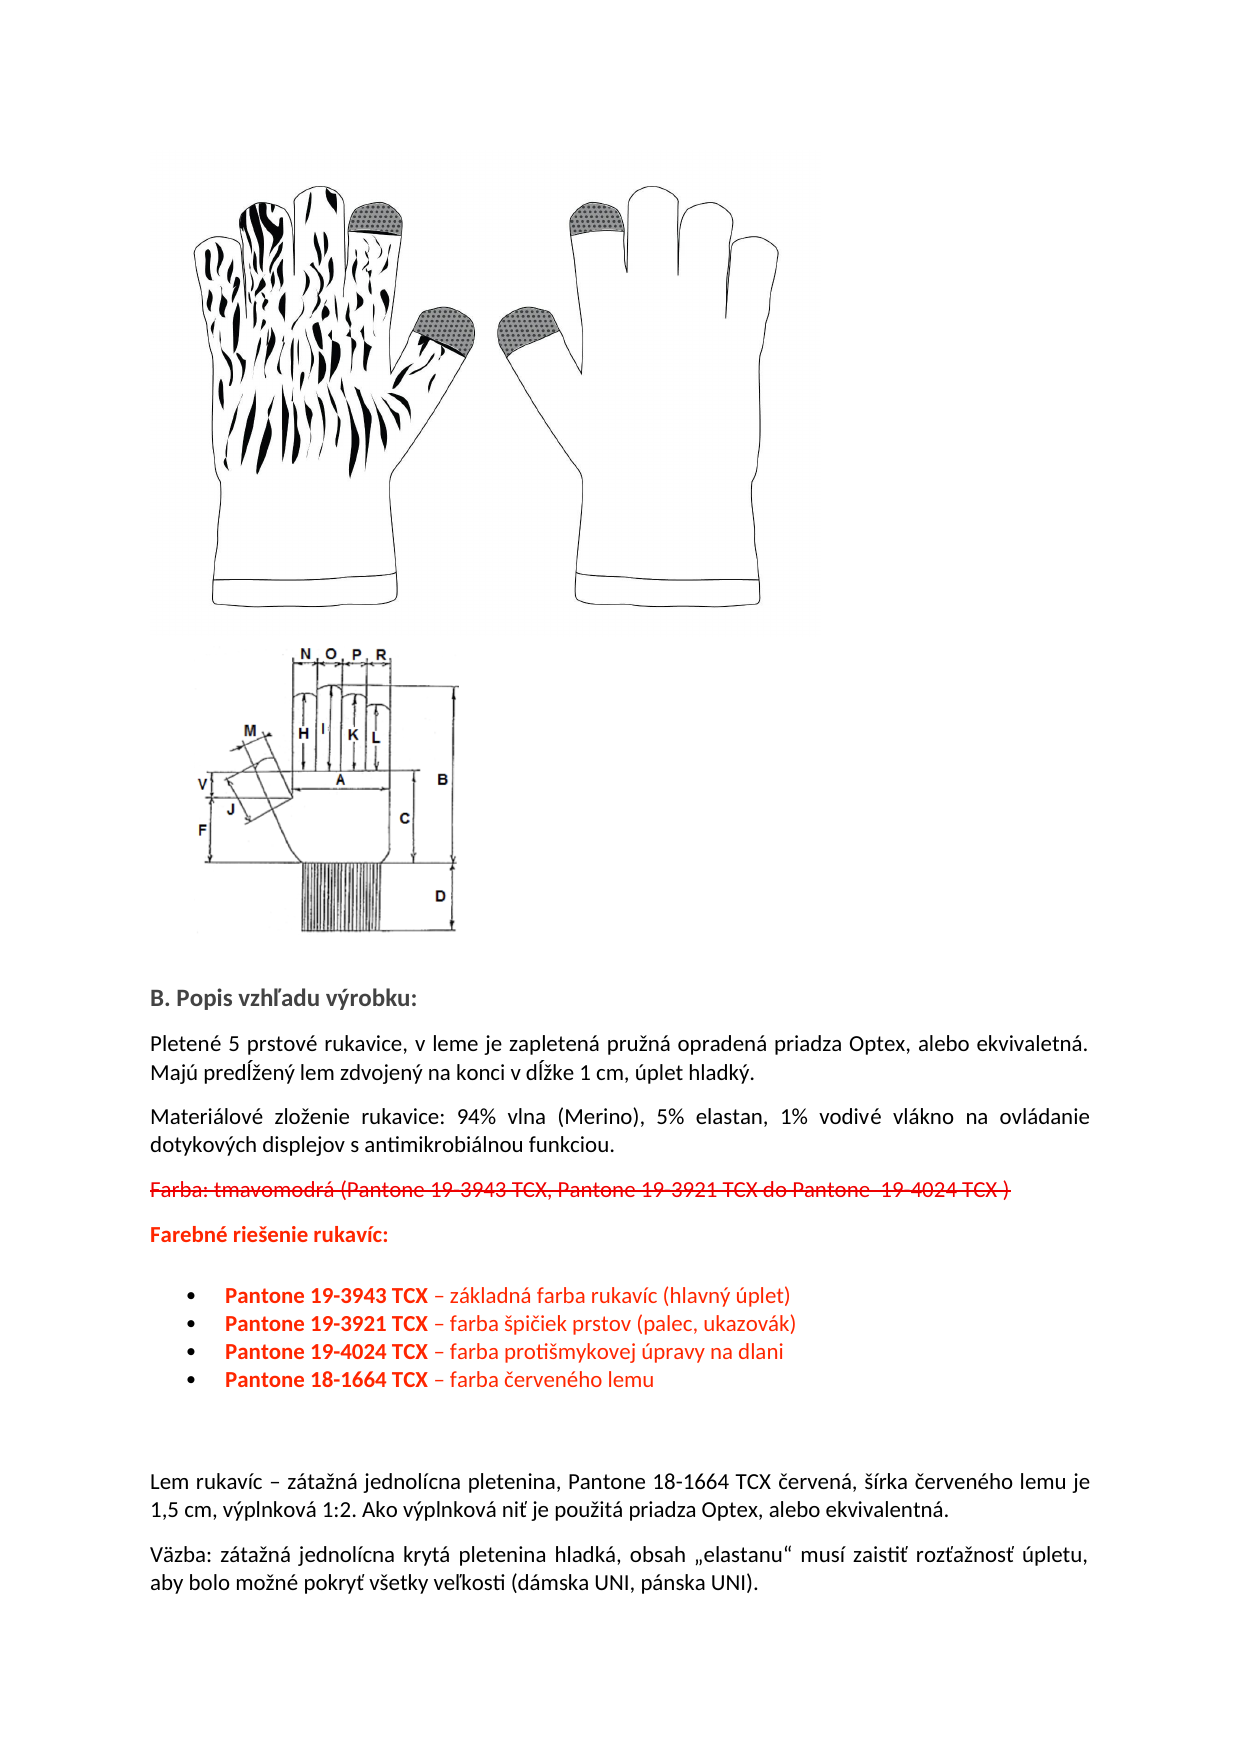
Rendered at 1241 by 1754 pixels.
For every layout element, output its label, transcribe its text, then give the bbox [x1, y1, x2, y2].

text Farba: tmavomodrá (Pantone 19-3943 TCX, Pantone 19-3921 TCX do Pantone 19-4024 TCX ) [150, 1175, 1090, 1203]
list Pantone 19-3921 TCX – farba špičiek prstov (palec, ukazovák) [187, 1309, 1090, 1337]
text Väzba: zátažná jednolícna krytá pletenina hladká, obsah „elastanu“ musí zaistiť rozťažnosť úpletu, aby bolo možné pokryť všetky veľkosti (dámska UNI, pánska UNI). [150, 1540, 1090, 1596]
list Pantone 18-1664 TCX – farba červeného lemu [187, 1365, 1090, 1393]
text Materiálové zloženie rukavice: 94% vlna (Merino), 5% elastan, 1% vodivé vlákno na ovládanie dotykových displejov s antimikrobiálnou funkciou. [150, 1102, 1090, 1158]
list Pantone 19-4024 TCX – farba protišmykovej úpravy na dlani [187, 1337, 1090, 1365]
picture [150, 150, 822, 966]
subtitle B. Popis vzhľadu výrobku: [150, 982, 1090, 1013]
text Farebné riešenie rukavíc: [150, 1220, 1090, 1248]
text Pletené 5 prstové rukavice, v leme je zapletená pružná opradená priadza Optex, alebo ekvivaletná. Majú predĺžený lem zdvojený na konci v dĺžke 1 cm, úplet hladký. [150, 1029, 1090, 1086]
text Lem rukavíc – zátažná jednolícna pletenina, Pantone 18-1664 TCX červená, šírka červeného lemu je 1,5 cm, výplnková 1:2. Ako výplnková niť je použitá priadza Optex, alebo ekvivalentná. [150, 1467, 1090, 1523]
list Pantone 19-3943 TCX – základná farba rukavíc (hlavný úplet) [187, 1281, 1090, 1309]
